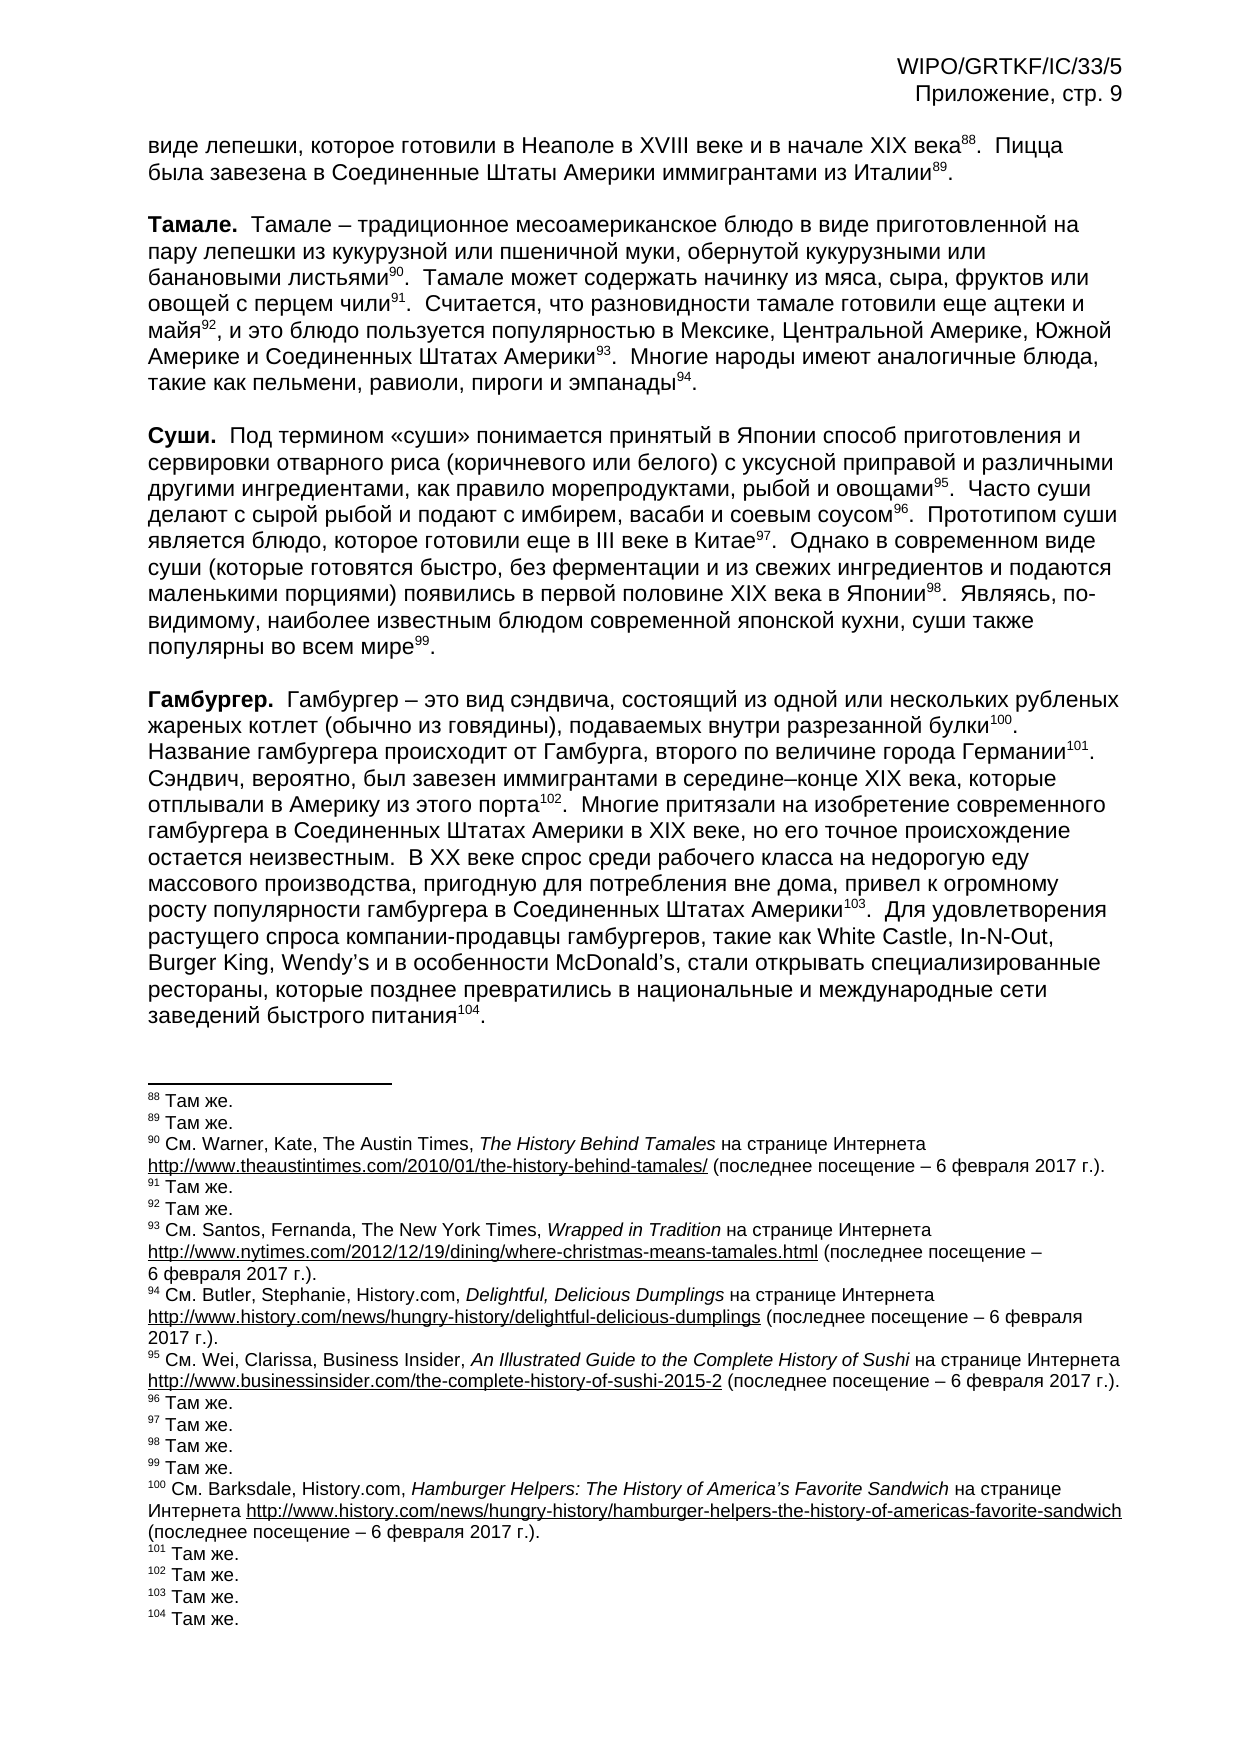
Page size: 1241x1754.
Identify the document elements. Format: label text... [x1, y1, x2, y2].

text Пицца. Пицца – традиционное блюдо в виде запекаемой в печи лепешки, покрытой томатным соусом и сыром. Прототипом современной пиццы было аналогичное блюдо в виде лепешки, которое готовили в Неаполе в XVIII веке и в начале XIX века. Пицца была завезена в Соединенные Штаты Америки иммигрантами из Италии. [148, 132, 1122, 185]
text Гамбургер. Гамбургер – это вид сэндвича, состоящий из одной или нескольких рубленых жареных котлет (обычно из говядины), подаваемых внутри разрезанной булки. Название гамбургера происходит от Гамбурга, второго по величине города Германии. Сэндвич, вероятно, был завезен иммигрантами в середине–конце XIX века, которые отплывали в Америку из этого порта. Многие притязали на изобретение современного гамбургера в Соединенных Штатах Америки в XIX веке, но его точное происхождение остается неизвестным. В XX веке спрос среди рабочего класса на недорогую еду массового производства, пригодную для потребления вне дома, привел к огромному росту популярности гамбургера в Соединенных Штатах Америки. Для удовлетворения растущего спроса компании-продавцы гамбургеров, такие как White Castle, In-N-Out, Burger King, Wendy’s и в особенности McDonald’s, стали открывать специализированные рестораны, которые позднее превратились в национальные и международные сети заведений быстрого питания. [148, 686, 1122, 1028]
text Суши. Под термином «суши» понимается принятый в Японии способ приготовления и сервировки отварного риса (коричневого или белого) с уксусной приправой и различными другими ингредиентами, как правило морепродуктами, рыбой и овощами. Часто суши делают с сырой рыбой и подают с имбирем, васаби и соевым соусом. Прототипом суши является блюдо, которое готовили еще в III веке в Китае. Однако в современном виде суши (которые готовятся быстро, без ферментации и из свежих ингредиентов и подаются маленькими порциями) появились в первой половине XIX века в Японии. Являясь, по-видимому, наиболее известным блюдом современной японской кухни, суши также популярны во всем мире. [148, 422, 1122, 659]
text Тамале. Тамале – традиционное месоамериканское блюдо в виде приготовленной на пару лепешки из кукурузной или пшеничной муки, обернутой кукурузными или банановыми листьями. Тамале может содержать начинку из мяса, сыра, фруктов или овощей с перцем чили. Считается, что разновидности тамале готовили еще ацтеки и майя, и это блюдо пользуется популярностью в Мексике, Центральной Америке, Южной Америке и Соединенных Штатах Америки. Многие народы имеют аналогичные блюда, такие как пельмени, равиоли, пироги и эмпанады. [148, 211, 1122, 396]
